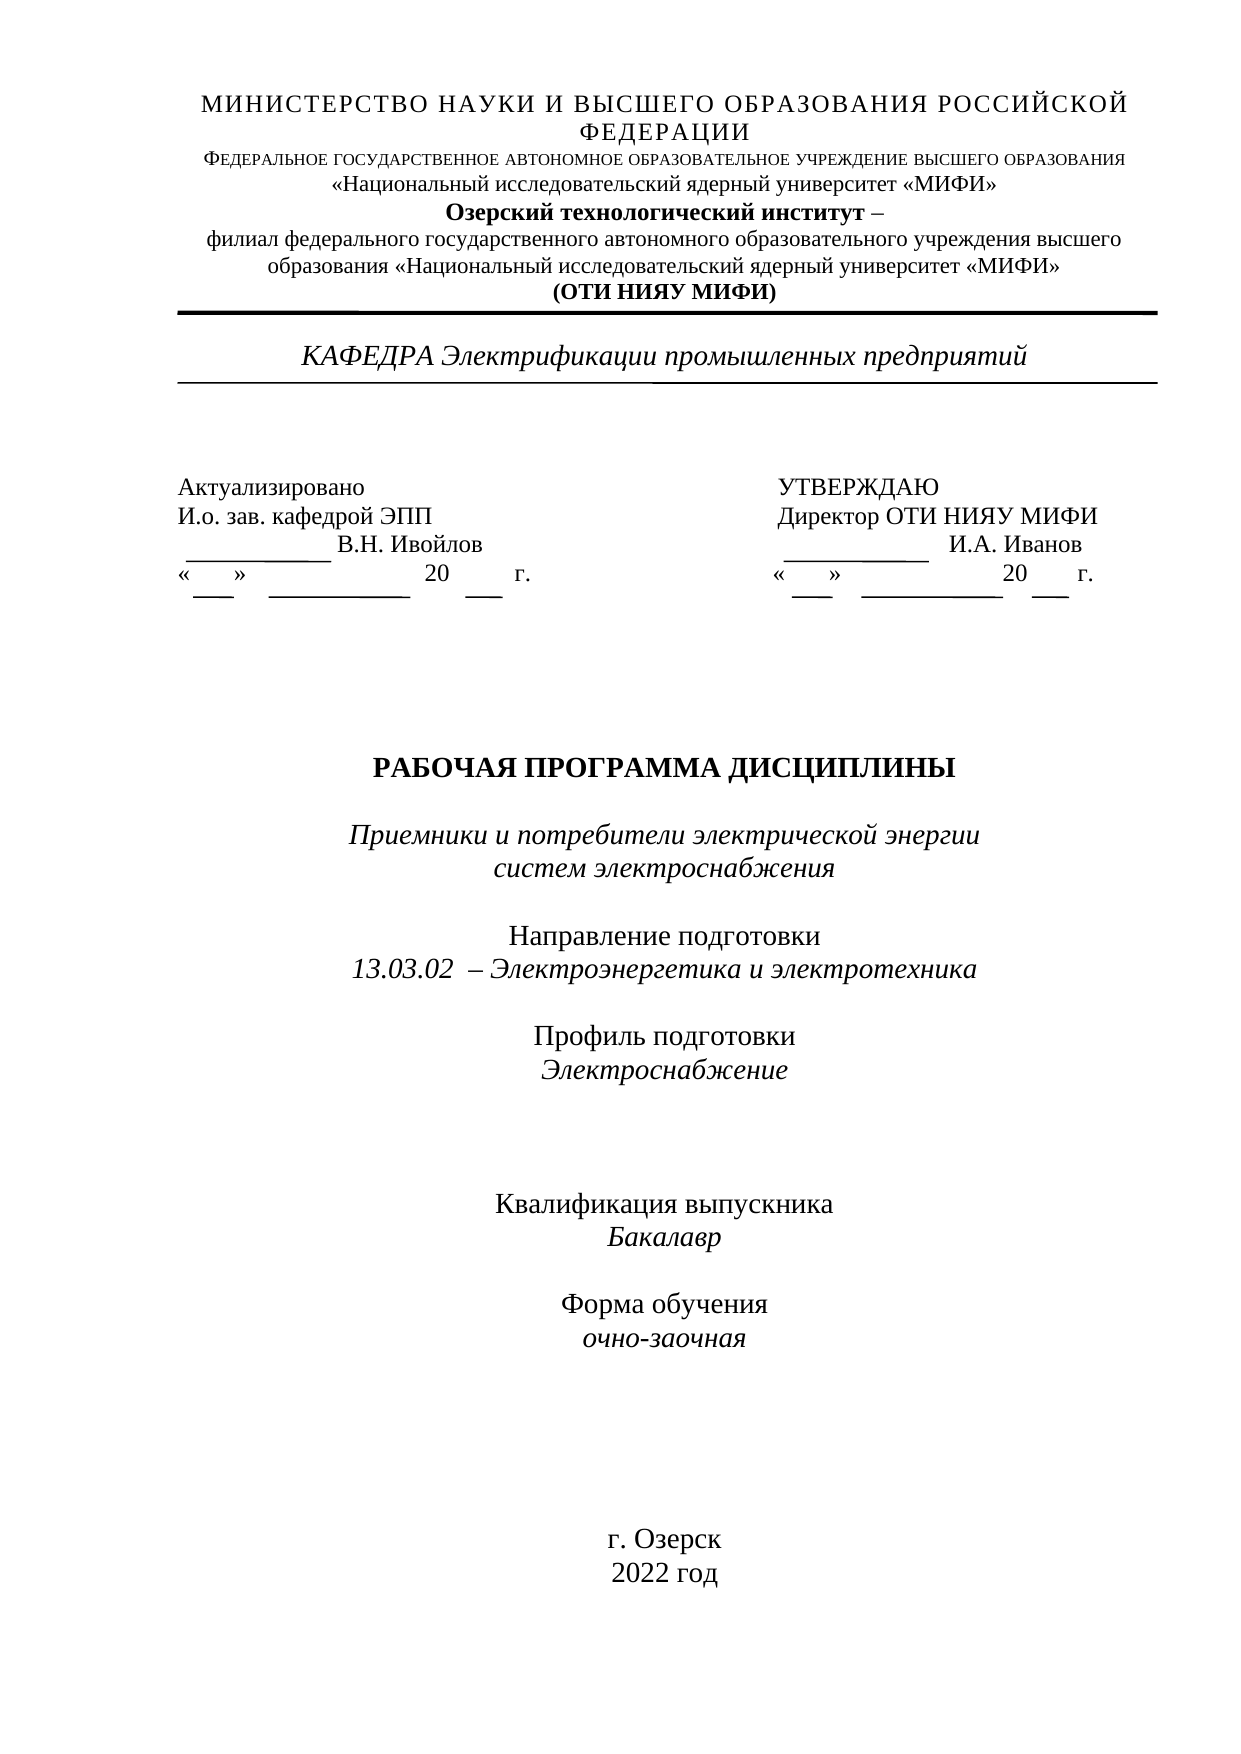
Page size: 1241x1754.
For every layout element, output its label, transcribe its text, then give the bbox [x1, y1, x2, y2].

text Форма обучения [177, 1287, 1152, 1320]
text образования «Национальный исследовательский ядерный университет «МИФИ» [177, 252, 1152, 278]
text «Национальный исследовательский ядерный университет «МИФИ» [177, 170, 1152, 197]
text И.о. зав. кафедрой ЭПП Директор ОТИ НИЯУ МИФИ [177, 501, 1152, 529]
text Электроснабжение [177, 1052, 1152, 1085]
text Профиль подготовки [177, 1018, 1152, 1052]
text Озерский технологический институт – [177, 197, 1152, 225]
text 2022 год [177, 1555, 1152, 1588]
text (ОТИ НИЯУ МИФИ) [177, 278, 1152, 304]
subtitle Рабочая программа ДИСЦИПЛИНЫ [177, 750, 1152, 783]
text Направление подготовки [177, 918, 1152, 951]
text очно-заочная [177, 1320, 1152, 1354]
text Бакалавр [177, 1219, 1152, 1253]
text Квалификация выпускника [177, 1186, 1152, 1219]
text Актуализировано УТВЕРЖДАЮ [177, 472, 1152, 501]
text Приемники и потребители электрической энергии [177, 817, 1152, 851]
text « » 20 г. « » 20 г. [177, 558, 1152, 587]
text КАФЕДРА Электрификации промышленных предприятий [177, 338, 1152, 371]
text 13.03.02 – Электроэнергетика и электротехника [177, 951, 1152, 985]
text В.Н. Ивойлов И.А. Иванов [177, 529, 1152, 558]
text г. Озерск [177, 1521, 1152, 1555]
text Федеральное государственное автономное образовательное учреждение высшего образования [177, 146, 1152, 170]
text филиал федерального государственного автономного образовательного учреждения высшего [177, 225, 1152, 252]
text МИНИСТЕРСТВО НАУКИ И ВЫСШЕГО ОБРАЗОВАНИЯ РОССИЙСКОЙ ФЕДЕРАЦИИ [177, 89, 1152, 146]
text систем электроснабжения [177, 851, 1152, 884]
